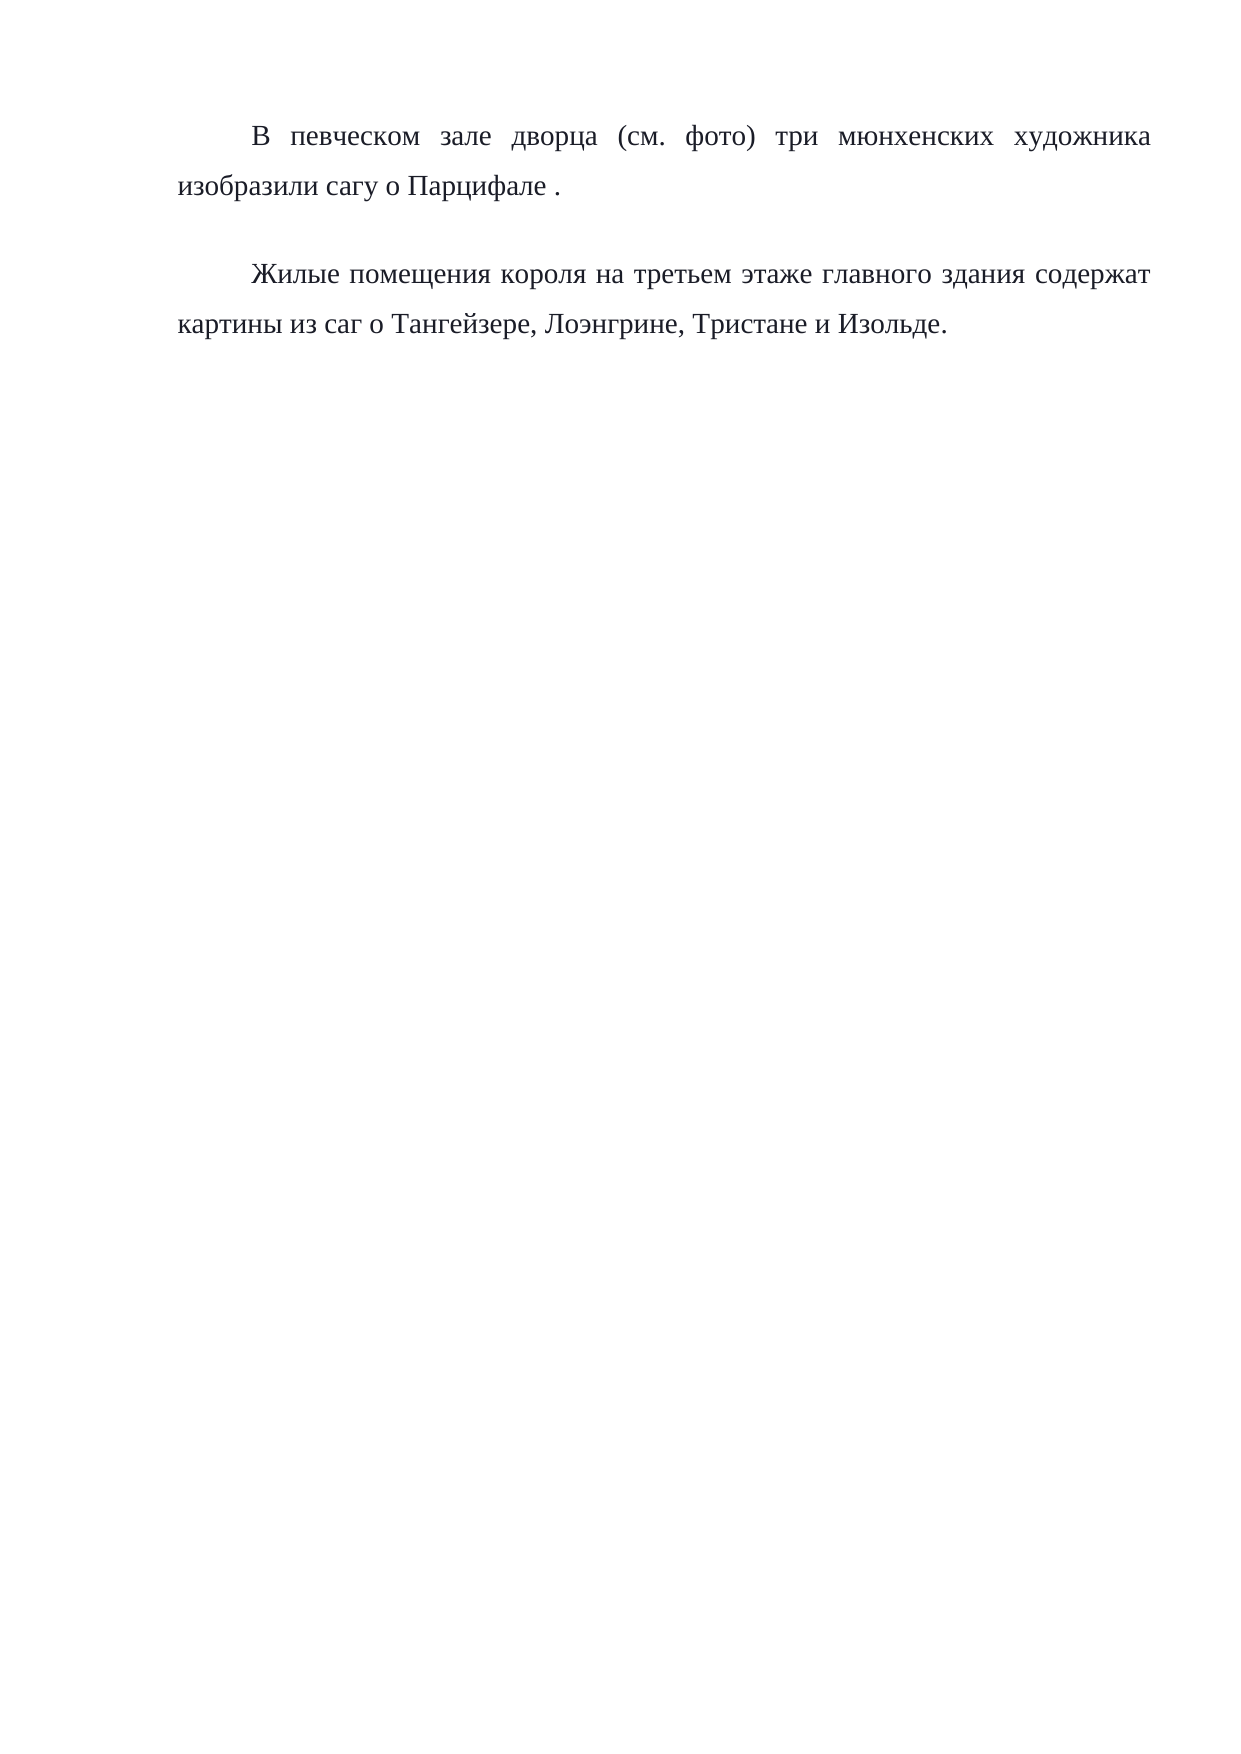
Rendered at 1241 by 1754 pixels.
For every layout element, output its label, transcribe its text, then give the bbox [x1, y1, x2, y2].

text В певческом зале дворца (см. фото) три мюнхенских художника изобразили сагу о Парцифале . [177, 118, 1152, 202]
text Жилые помещения короля на третьем этаже главного здания содержат картины из саг о Тангейзере, Лоэнгрине, Тристане и Изольде. [177, 256, 1152, 340]
